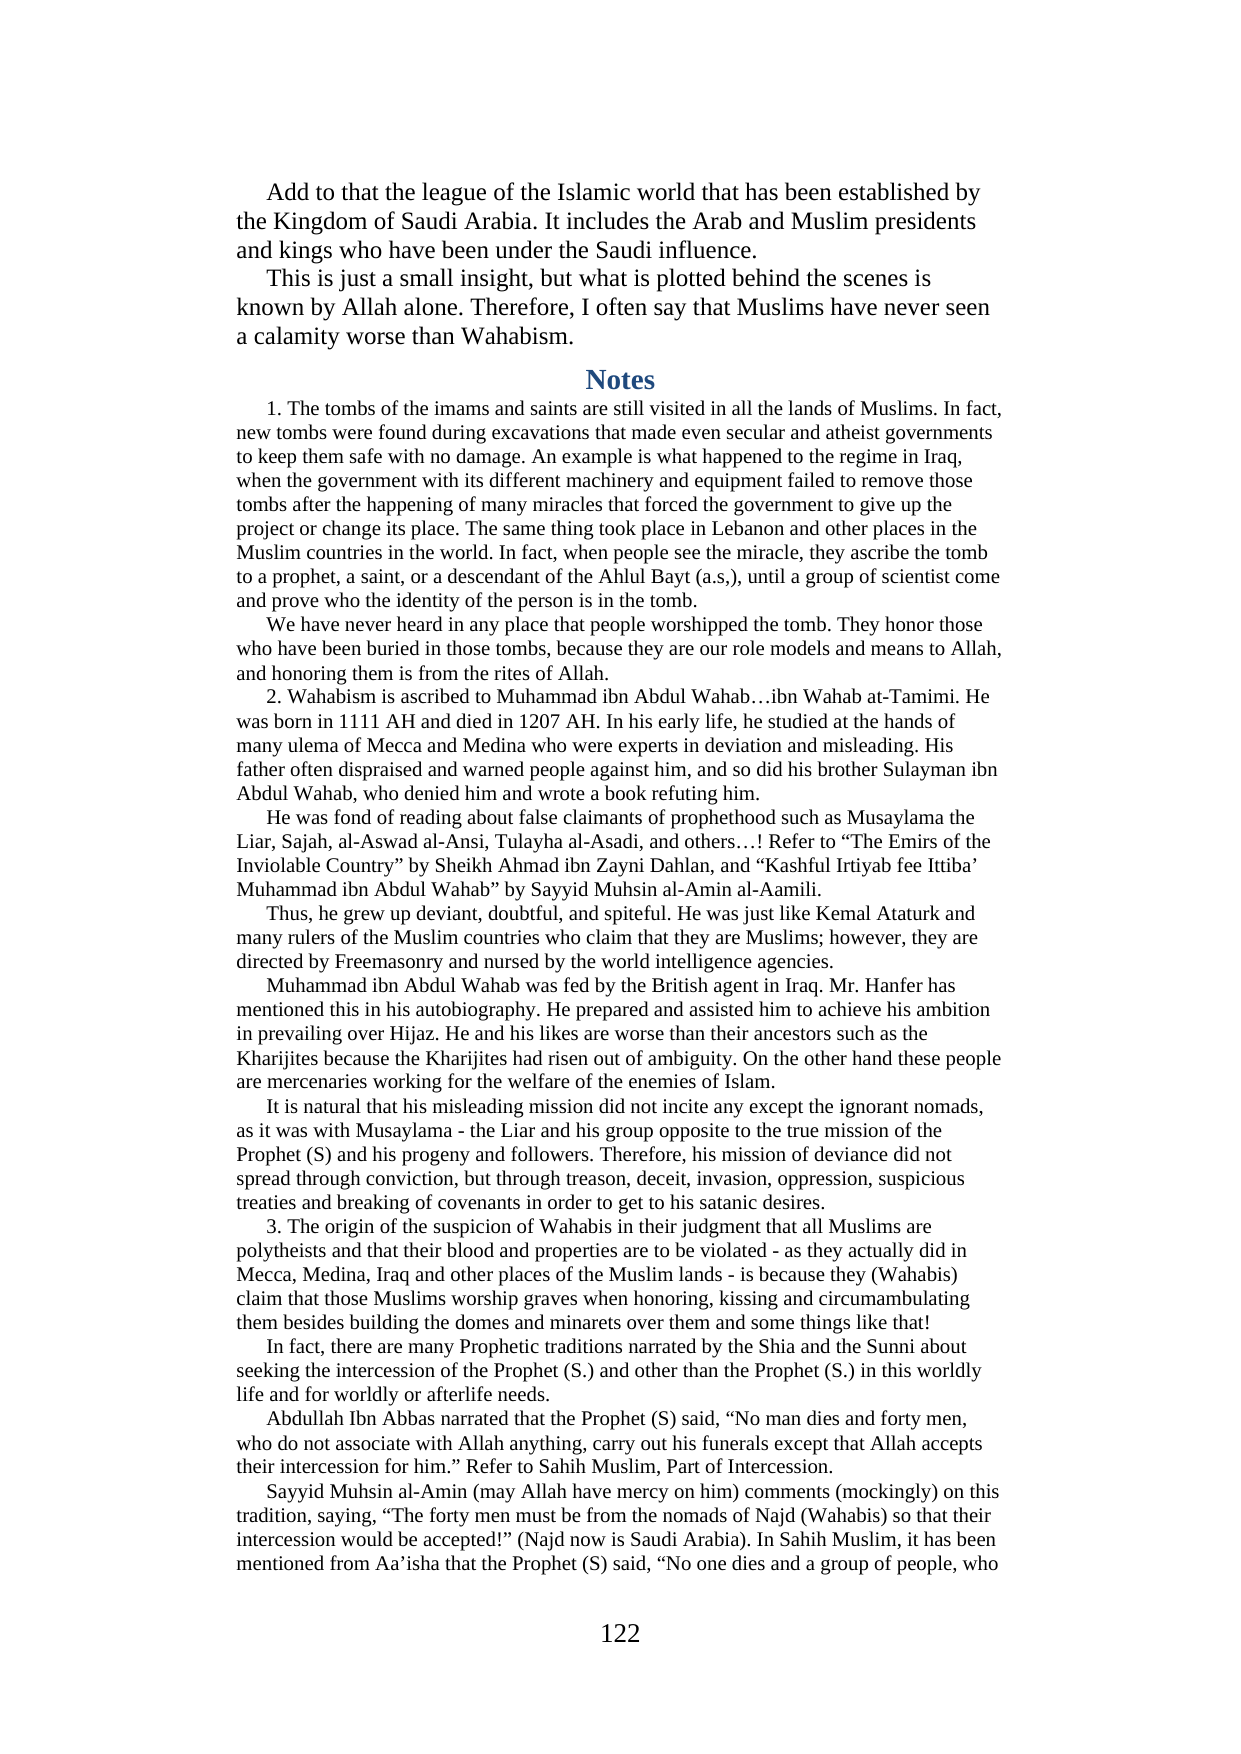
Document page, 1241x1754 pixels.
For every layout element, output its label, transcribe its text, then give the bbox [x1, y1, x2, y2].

subtitle Notes [236, 362, 1004, 396]
text In fact, there are many Prophetic traditions narrated by the Shia and the Sunni about seeking the intercession of the Prophet (S.) and other than the Prophet (S.) in this worldly life and for worldly or afterlife needs. [236, 1334, 1004, 1406]
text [236, 1478, 1004, 1575]
text It is natural that his misleading mission did not incite any except the ignorant nomads, as it was with Musaylama - the Liar and his group opposite to the true mission of the Prophet (S) and his progeny and followers. Therefore, his mission of deviance did not spread through conviction, but through treason, deceit, invasion, oppression, suspicious treaties and breaking of covenants in order to get to his satanic desires. [236, 1093, 1004, 1214]
text Abdullah Ibn Abbas narrated that the Prophet (S) said, “No man dies and forty men, who do not associate with Allah anything, carry out his funerals except that Allah accepts their intercession for him.” Refer to Sahih Muslim, Part of Intercession. [236, 1406, 1004, 1478]
text 3. The origin of the suspicion of Wahabis in their judgment that all Muslims are polytheists and that their blood and properties are to be violated - as they actually did in Mecca, Medina, Iraq and other places of the Muslim lands - is because they (Wahabis) claim that those Muslims worship graves when honoring, kissing and circumambulating them besides building the domes and minarets over them and some things like that! [236, 1214, 1004, 1334]
text 1. The tombs of the imams and saints are still visited in all the lands of Muslims. In fact, new tombs were found during excavations that made even secular and atheist governments to keep them safe with no damage. An example is what happened to the regime in Iraq, when the government with its different machinery and equipment failed to remove those tombs after the happening of many miracles that forced the government to give up the project or change its place. The same thing took place in Lebanon and other places in the Muslim countries in the world. In fact, when people see the miracle, they ascribe the tomb to a prophet, a saint, or a descendant of the Ahlul Bayt (a.s,), until a group of scientist come and prove who the identity of the person is in the tomb. [236, 396, 1004, 612]
text We have never heard in any place that people worshipped the tomb. They honor those who have been buried in those tombs, because they are our role models and means to Allah, and honoring them is from the rites of Allah. [236, 612, 1004, 684]
text Add to that the league of the Islamic world that has been established by the Kingdom of Saudi Arabia. It includes the Arab and Muslim presidents and kings who have been under the Saudi influence. [236, 177, 1004, 263]
text Muhammad ibn Abdul Wahab was fed by the British agent in Iraq. Mr. Hanfer has mentioned this in his autobiography. He prepared and assisted him to achieve his ambition in prevailing over Hijaz. He and his likes are worse than their ancestors such as the Kharijites because the Kharijites had risen out of ambiguity. On the other hand these people are mercenaries working for the welfare of the enemies of Islam. [236, 973, 1004, 1093]
text Thus, he grew up deviant, doubtful, and spiteful. He was just like Kemal Ataturk and many rulers of the Muslim countries who claim that they are Muslims; however, they are directed by Freemasonry and nursed by the world intelligence agencies. [236, 901, 1004, 973]
text He was fond of reading about false claimants of prophethood such as Musaylama the Liar, Sajah, al-Aswad al-Ansi, Tulayha al-Asadi, and others…! Refer to “The Emirs of the Inviolable Country” by Sheikh Ahmad ibn Zayni Dahlan, and “Kashful Irtiyab fee Ittiba’ Muhammad ibn Abdul Wahab” by Sayyid Muhsin al-Amin al-Aamili. [236, 805, 1004, 901]
text This is just a small insight, but what is plotted behind the scenes is known by Allah alone. Therefore, I often say that Muslims have never seen a calamity worse than Wahabism. [236, 263, 1004, 350]
text 2. Wahabism is ascribed to Muhammad ibn Abdul Wahab…ibn Wahab at-Tamimi. He was born in 1111 AH and died in 1207 AH. In his early life, he studied at the hands of many ulema of Mecca and Medina who were experts in deviation and misleading. His father often dispraised and warned people against him, and so did his brother Sulayman ibn Abdul Wahab, who denied him and wrote a book refuting him. [236, 684, 1004, 805]
